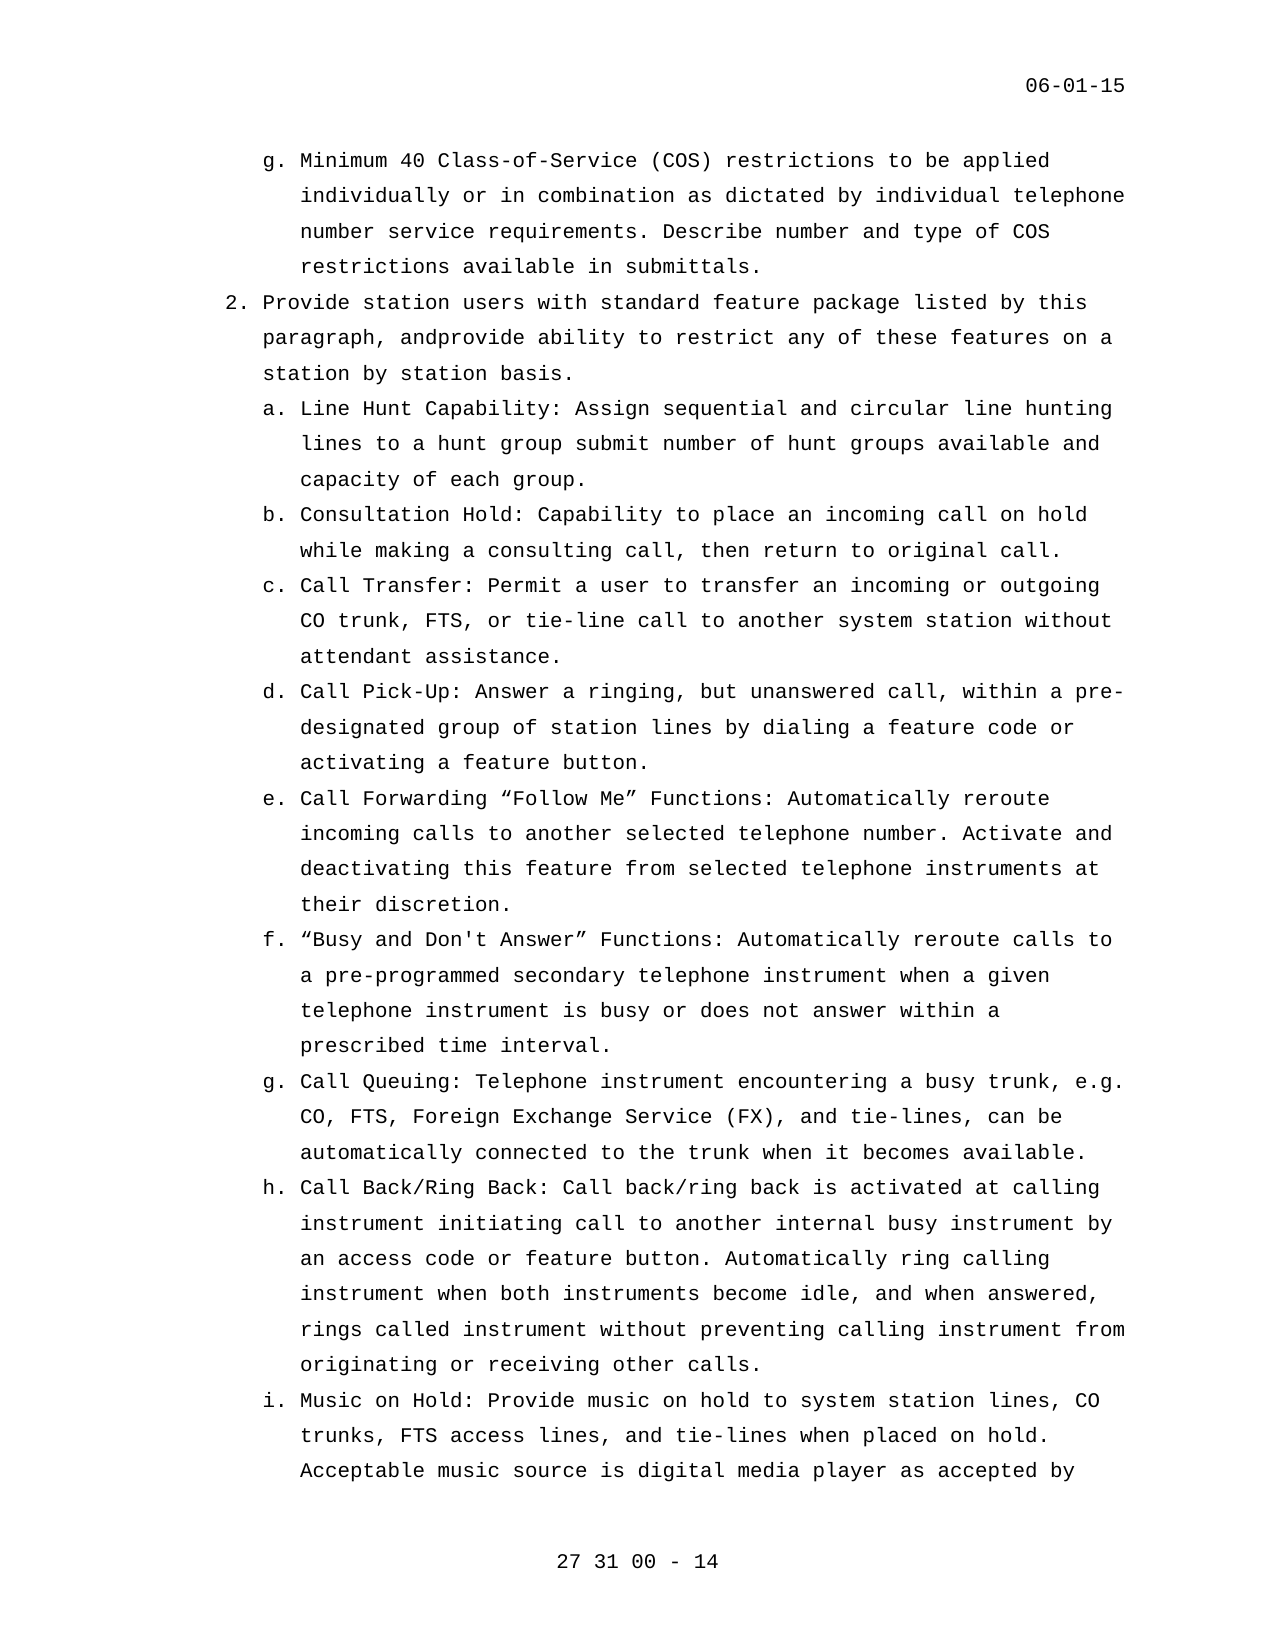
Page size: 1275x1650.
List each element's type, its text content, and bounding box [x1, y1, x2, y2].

text Provide station users with standard feature package listed by this paragraph, andprovide ability to restrict any of these features on a station by station basis. [225, 292, 1125, 386]
text Line Hunt Capability: Assign sequential and circular line hunting lines to a hunt group submit number of hunt groups available and capacity of each group. [262, 398, 1125, 492]
text Minimum 40 Class-of-Service (COS) restrictions to be applied individually or in combination as dictated by individual telephone number service requirements. Describe number and type of COS restrictions available in submittals. [262, 150, 1125, 280]
text Call Forwarding “Follow Me” Functions: Automatically reroute incoming calls to another selected telephone number. Activate and deactivating this feature from selected telephone instruments at their discretion. [262, 787, 1125, 917]
text “Busy and Don't Answer” Functions: Automatically reroute calls to a pre-programmed secondary telephone instrument when a given telephone instrument is busy or does not answer within a prescribed time interval. [262, 929, 1125, 1059]
text Call Pick-Up: Answer a ringing, but unanswered call, within a pre-designated group of station lines by dialing a feature code or activating a feature button. [262, 681, 1125, 776]
text Call Queuing: Telephone instrument encountering a busy trunk, e.g. CO, FTS, Foreign Exchange Service (FX), and tie-lines, can be automatically connected to the trunk when it becomes available. [262, 1071, 1125, 1165]
text Call Back/Ring Back: Call back/ring back is activated at calling instrument initiating call to another internal busy instrument by an access code or feature button. Automatically ring calling instrument when both instruments become idle, and when answered, rings called instrument without preventing calling instrument from originating or receiving other calls. [262, 1177, 1125, 1378]
text Consultation Hold: Capability to place an incoming call on hold while making a consulting call, then return to original call. [262, 504, 1125, 563]
text Call Transfer: Permit a user to transfer an incoming or outgoing CO trunk, FTS, or tie-line call to another system station without attendant assistance. [262, 575, 1125, 669]
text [262, 1389, 1125, 1484]
